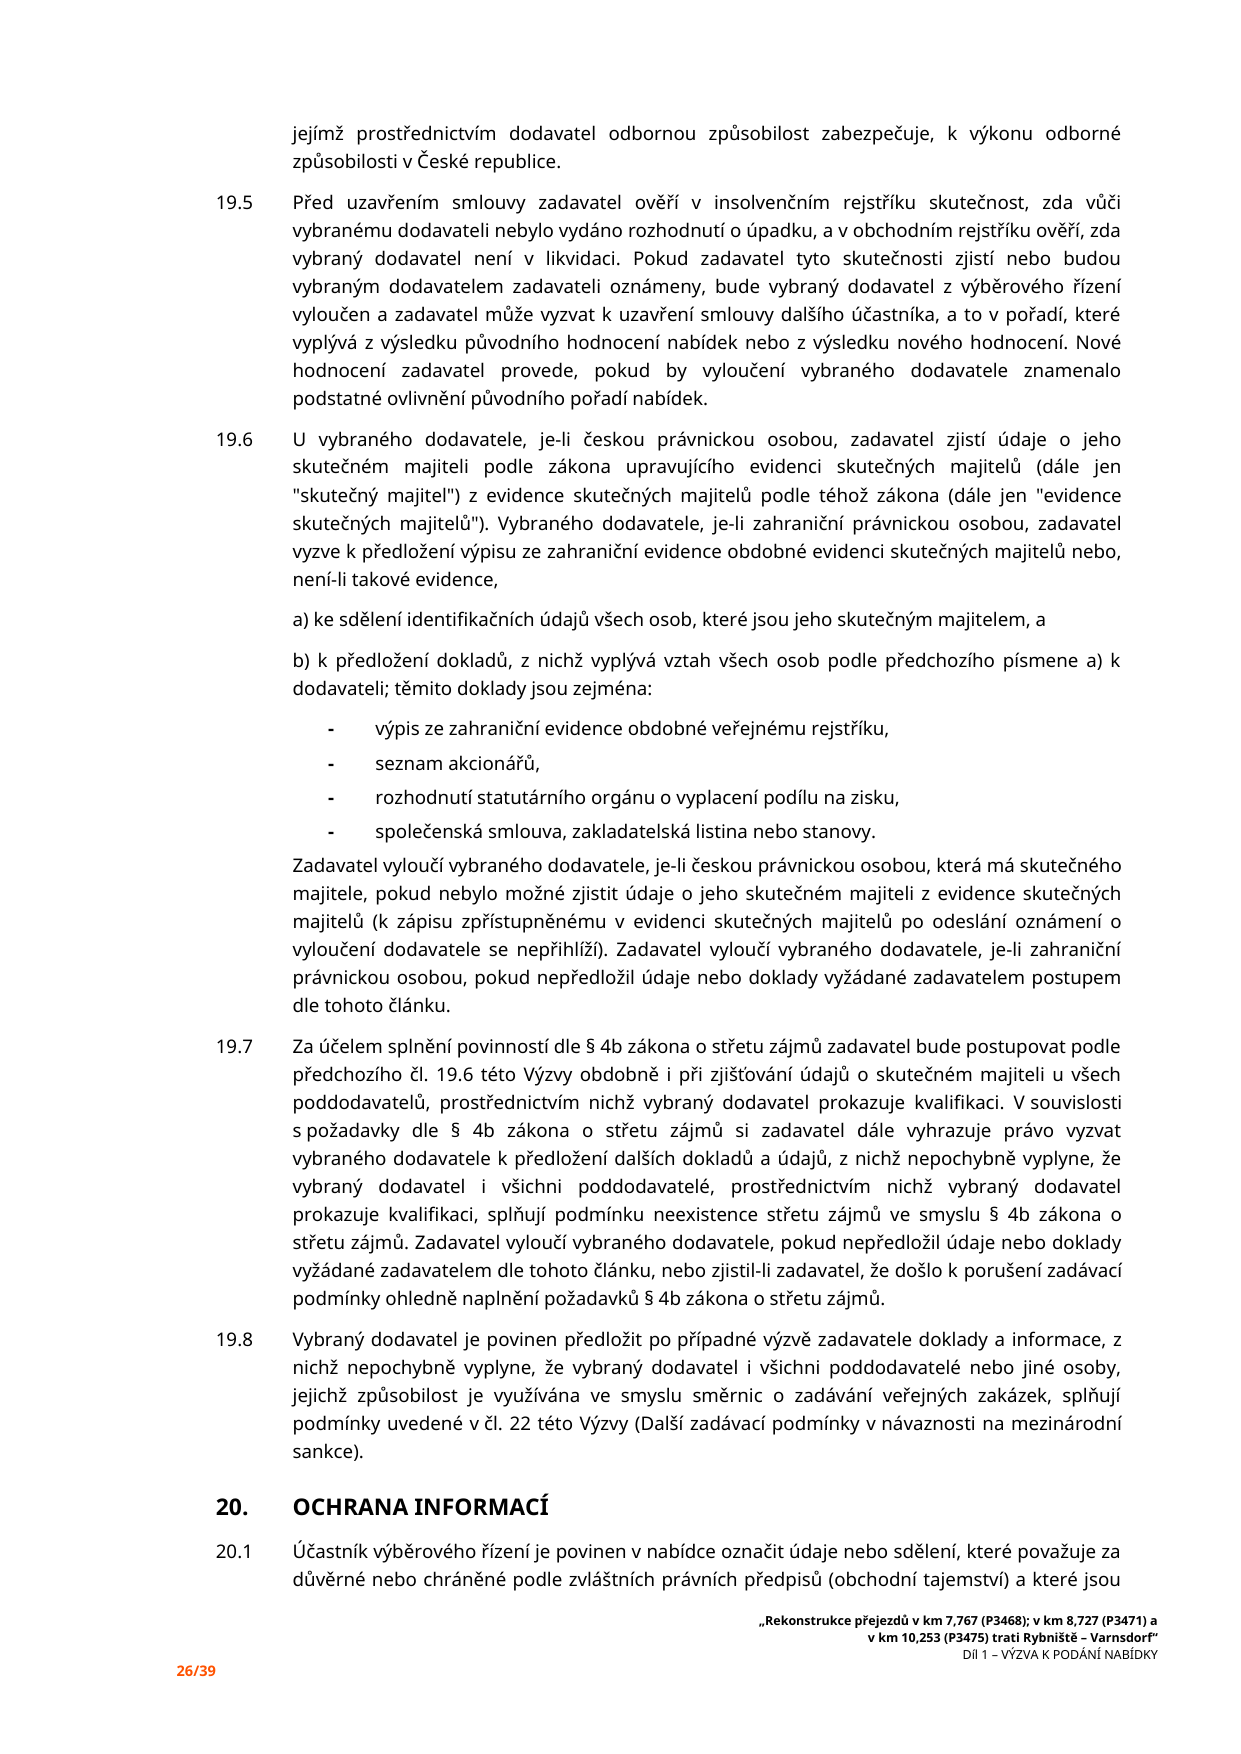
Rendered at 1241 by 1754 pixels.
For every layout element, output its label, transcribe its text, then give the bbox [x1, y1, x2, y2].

text Zadavatel vyloučí vybraného dodavatele, je-li českou právnickou osobou, která má skutečného majitele, pokud nebylo možné zjistit údaje o jeho skutečném majiteli z evidence skutečných majitelů (k zápisu zpřístupněnému v evidenci skutečných majitelů po odeslání oznámení o vyloučení dodavatele se nepřihlíží). Zadavatel vyloučí vybraného dodavatele, je-li zahraniční právnickou osobou, pokud nepředložil údaje nebo doklady vyžádané zadavatelem postupem dle tohoto článku. [292, 853, 1122, 1018]
text OCHRANA INFORMACÍ [216, 1491, 1122, 1522]
text a) ke sdělení identifikačních údajů všech osob, které jsou jeho skutečným majitelem, a [292, 606, 1122, 632]
text Za účelem splnění povinností dle § 4b zákona o střetu zájmů zadavatel bude postupovat podle předchozího čl. 19.6 této Výzvy obdobně i při zjišťování údajů o skutečném majiteli u všech poddodavatelů, prostřednictvím nichž vybraný dodavatel prokazuje kvalifikaci. V souvislosti s požadavky dle § 4b zákona o střetu zájmů si zadavatel dále vyhrazuje právo vyzvat vybraného dodavatele k předložení dalších dokladů a údajů, z nichž nepochybně vyplyne, že vybraný dodavatel i všichni poddodavatelé, prostřednictvím nichž vybraný dodavatel prokazuje kvalifikaci, splňují podmínku neexistence střetu zájmů ve smyslu § 4b zákona o střetu zájmů. Zadavatel vyloučí vybraného dodavatele, pokud nepředložil údaje nebo doklady vyžádané zadavatelem dle tohoto článku, nebo zjistil-li zadavatel, že došlo k porušení zadávací podmínky ohledně naplnění požadavků § 4b zákona o střetu zájmů. [216, 1033, 1122, 1311]
text b) k předložení dokladů, z nichž vyplývá vztah všech osob podle předchozího písmene a) k dodavateli; těmito doklady jsou zejména: [292, 647, 1122, 701]
text seznam akcionářů, [328, 750, 1122, 775]
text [216, 1538, 1122, 1591]
text U vybraného dodavatele, je-li českou právnickou osobou, zadavatel zjistí údaje o jeho skutečném majiteli podle zákona upravujícího evidenci skutečných majitelů (dále jen "skutečný majitel") z evidence skutečných majitelů podle téhož zákona (dále jen "evidence skutečných majitelů"). Vybraného dodavatele, je-li zahraniční právnickou osobou, zadavatel vyzve k předložení výpisu ze zahraniční evidence obdobné evidenci skutečných majitelů nebo, není-li takové evidence, [216, 426, 1122, 591]
text Vybraný dodavatel je povinen předložit po případné výzvě zadavatele doklady a informace, z nichž nepochybně vyplyne, že vybraný dodavatel i všichni poddodavatelé nebo jiné osoby, jejichž způsobilost je využívána ve smyslu směrnic o zadávání veřejných zakázek, splňují podmínky uvedené v čl. 22 této Výzvy (Další zadávací podmínky v návaznosti na mezinárodní sankce). [216, 1326, 1122, 1463]
text rozhodnutí statutárního orgánu o vyplacení podílu na zisku, [328, 784, 1122, 809]
text společenská smlouva, zakladatelská listina nebo stanovy. [328, 818, 1122, 844]
text Před uzavřením smlouvy zadavatel ověří v insolvenčním rejstříku skutečnost, zda vůči vybranému dodavateli nebylo vydáno rozhodnutí o úpadku, a v obchodním rejstříku ověří, zda vybraný dodavatel není v likvidaci. Pokud zadavatel tyto skutečnosti zjistí nebo budou vybraným dodavatelem zadavateli oznámeny, bude vybraný dodavatel z výběrového řízení vyloučen a zadavatel může vyzvat k uzavření smlouvy dalšího účastníka, a to v pořadí, které vyplývá z výsledku původního hodnocení nabídek nebo z výsledku nového hodnocení. Nové hodnocení zadavatel provede, pokud by vyloučení vybraného dodavatele znamenalo podstatné ovlivnění původního pořadí nabídek. [216, 189, 1122, 411]
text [216, 121, 1122, 174]
text výpis ze zahraniční evidence obdobné veřejnému rejstříku, [328, 716, 1122, 741]
